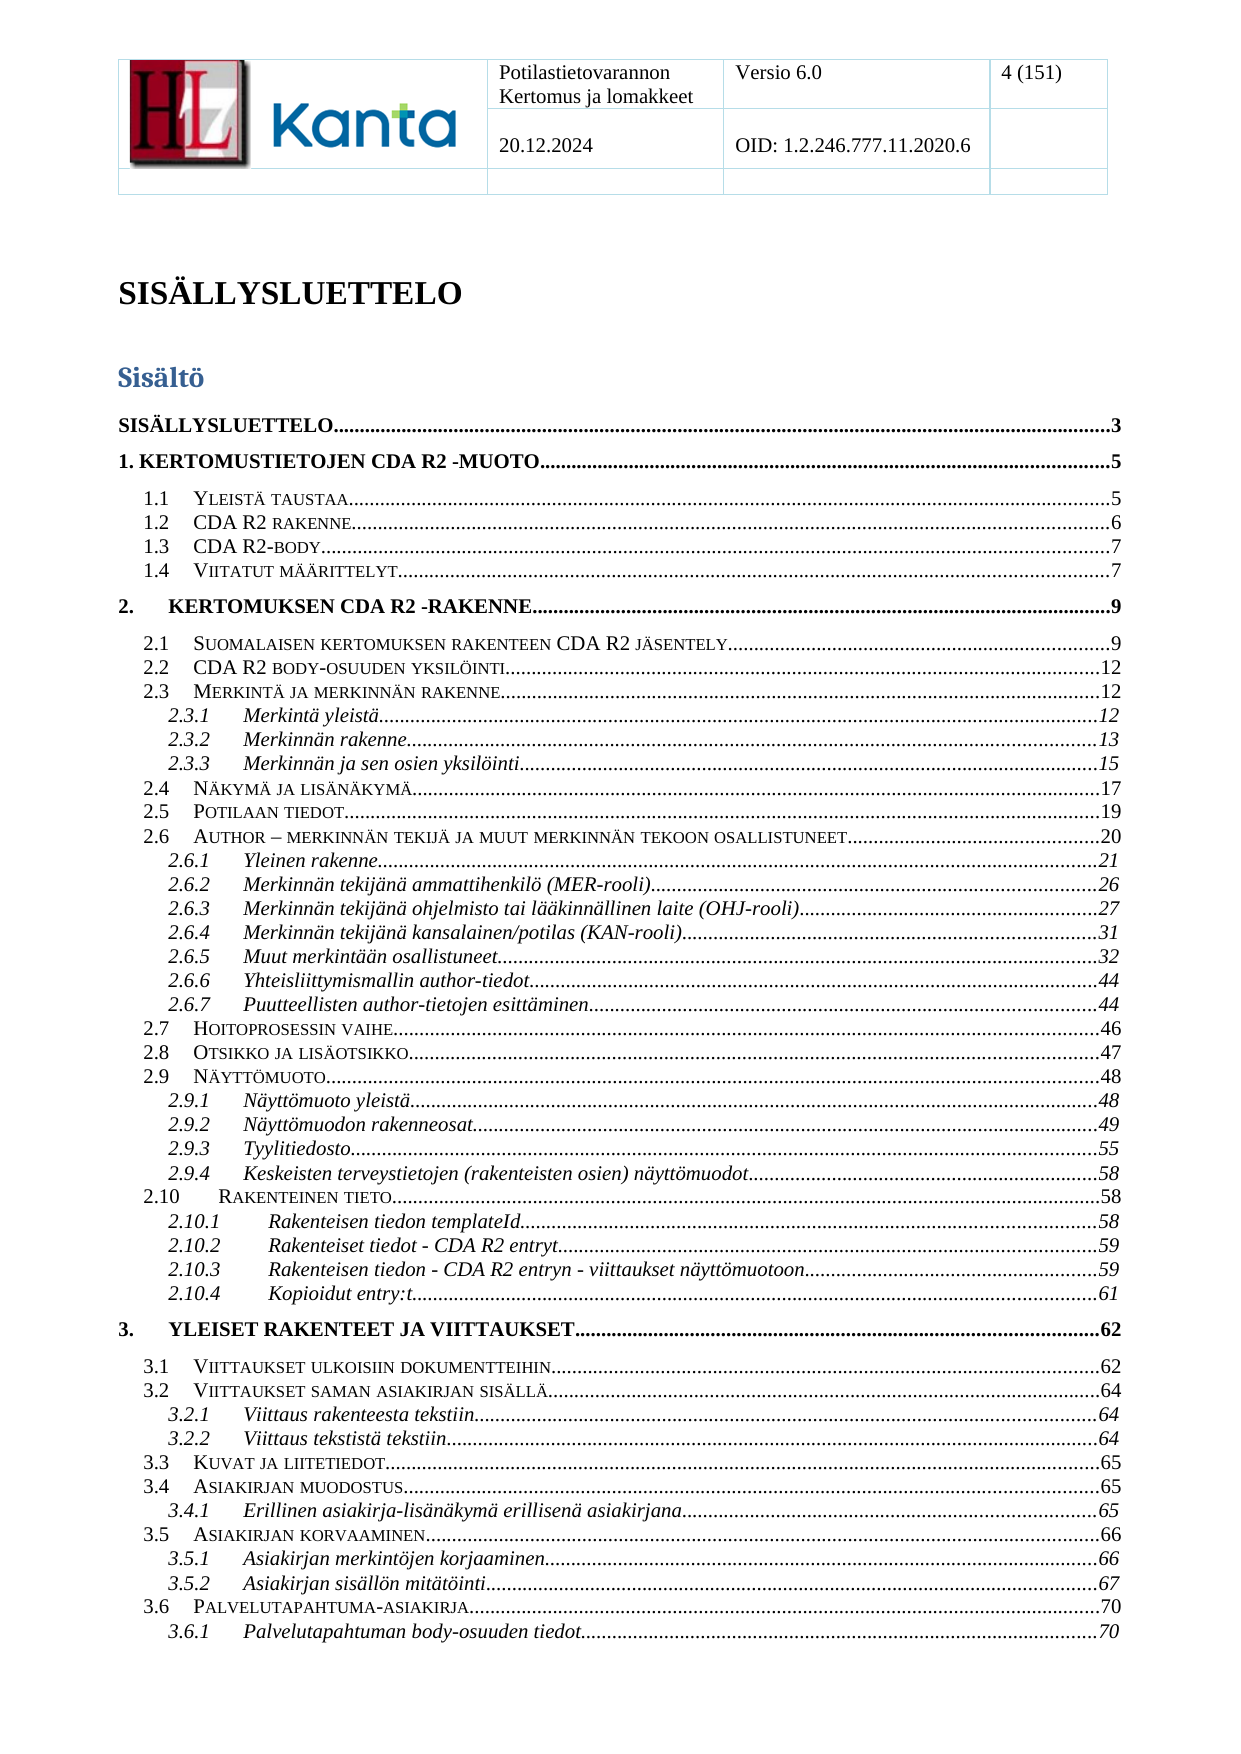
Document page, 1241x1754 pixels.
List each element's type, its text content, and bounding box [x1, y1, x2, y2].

picture [129, 60, 252, 169]
text SISÄLLYSLUETTELO [118, 273, 1122, 312]
picture [264, 93, 467, 159]
